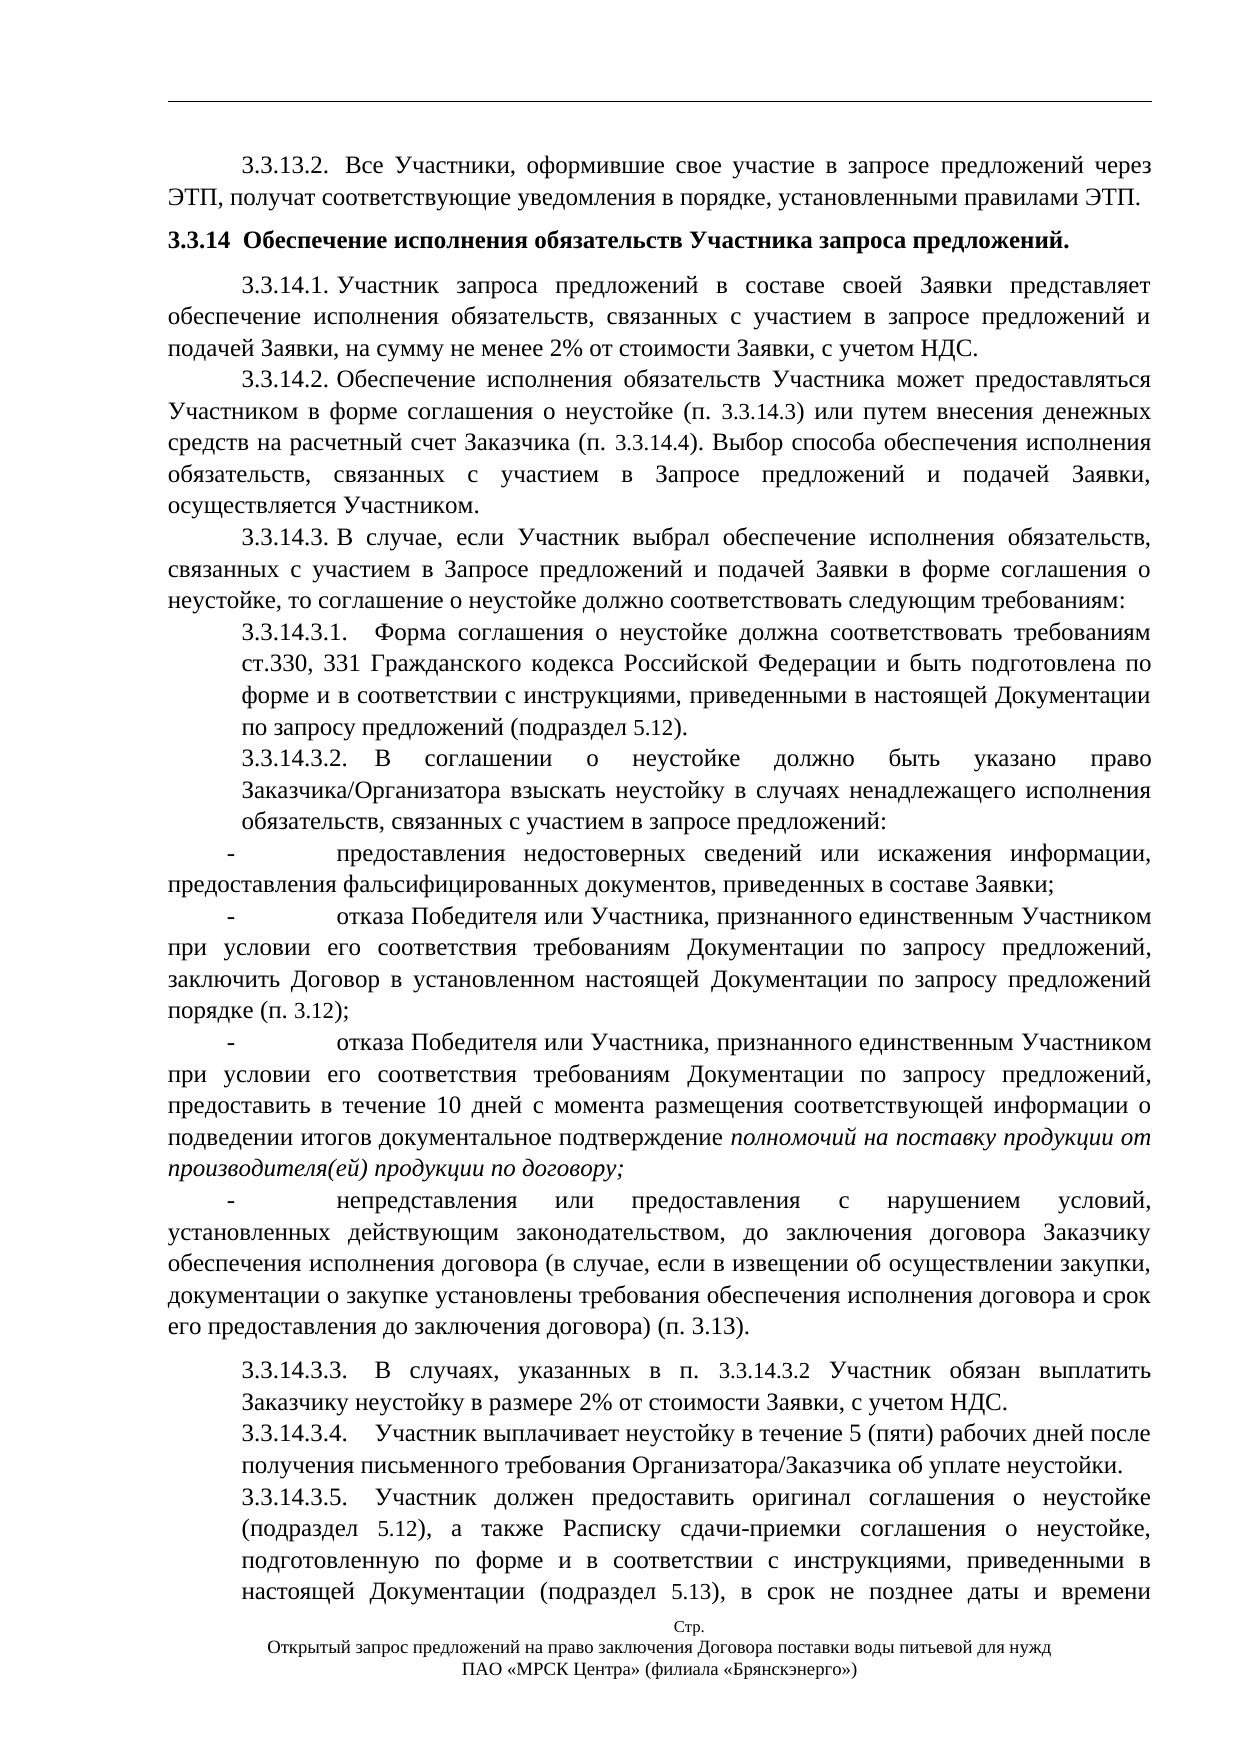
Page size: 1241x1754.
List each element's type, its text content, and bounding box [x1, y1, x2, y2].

list Участник выплачивает неустойку в течение 5 (пяти) рабочих дней после получения письменного требования Организатора/Заказчика об уплате неустойки. [241, 1418, 1152, 1479]
list Участник запроса предложений в составе своей Заявки представляет обеспечение исполнения обязательств, связанных с участием в запросе предложений и подачей Заявки, на сумму не менее 2% от стоимости Заявки, с учетом НДС. [168, 270, 1152, 362]
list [241, 1482, 1152, 1605]
list Форма соглашения о неустойке должна соответствовать требованиям ст.330, 331 Гражданского кодекса Российской Федерации и быть подготовлена по форме и в соответствии с инструкциями, приведенными в настоящей Документации по запросу предложений (подраздел 5.12). [241, 617, 1152, 740]
list Все Участники, оформившие свое участие в запросе предложений через ЭТП, получат соответствующие уведомления в порядке, установленными правилами ЭТП. [168, 150, 1152, 210]
list отказа Победителя или Участника, признанного единственным Участником при условии его соответствия требованиям Документации по запросу предложений, заключить Договор в установленном настоящей Документации по запросу предложений порядке (п. 3.12); [168, 901, 1152, 1024]
list непредставления или предоставления с нарушением условий, установленных действующим законодательством, до заключения договора Заказчику обеспечения исполнения договора (в случае, если в извещении об осуществлении закупки, документации о закупке установлены требования обеспечения исполнения договора и срок его предоставления до заключения договора) (п. 3.13). [168, 1185, 1152, 1340]
list В случаях, указанных в п. 3.3.14.3.2 Участник обязан выплатить Заказчику неустойку в размере 2% от стоимости Заявки, с учетом НДС. [241, 1355, 1152, 1416]
subtitle Обеспечение исполнения обязательств Участника запроса предложений. [168, 226, 1152, 254]
list отказа Победителя или Участника, признанного единственным Участником при условии его соответствия требованиям Документации по запросу предложений, предоставить в течение 10 дней с момента размещения соответствующей информации о подведении итогов документальное подтверждение полномочий на поставку продукции от производителя(ей) продукции по договору; [168, 1027, 1152, 1182]
list В случае, если Участник выбрал обеспечение исполнения обязательств, связанных с участием в Запросе предложений и подачей Заявки в форме соглашения о неустойке, то соглашение о неустойке должно соответствовать следующим требованиям: [168, 522, 1152, 614]
list Обеспечение исполнения обязательств Участника может предоставляться Участником в форме соглашения о неустойке (п. 3.3.14.3) или путем внесения денежных средств на расчетный счет Заказчика (п. 3.3.14.4). Выбор способа обеспечения исполнения обязательств, связанных с участием в Запросе предложений и подачей Заявки, осуществляется Участником. [168, 364, 1152, 519]
list предоставления недостоверных сведений или искажения информации, предоставления фальсифицированных документов, приведенных в составе Заявки; [168, 838, 1152, 898]
list В соглашении о неустойке должно быть указано право Заказчика/Организатора взыскать неустойку в случаях ненадлежащего исполнения обязательств, связанных с участием в запросе предложений: [241, 743, 1152, 835]
